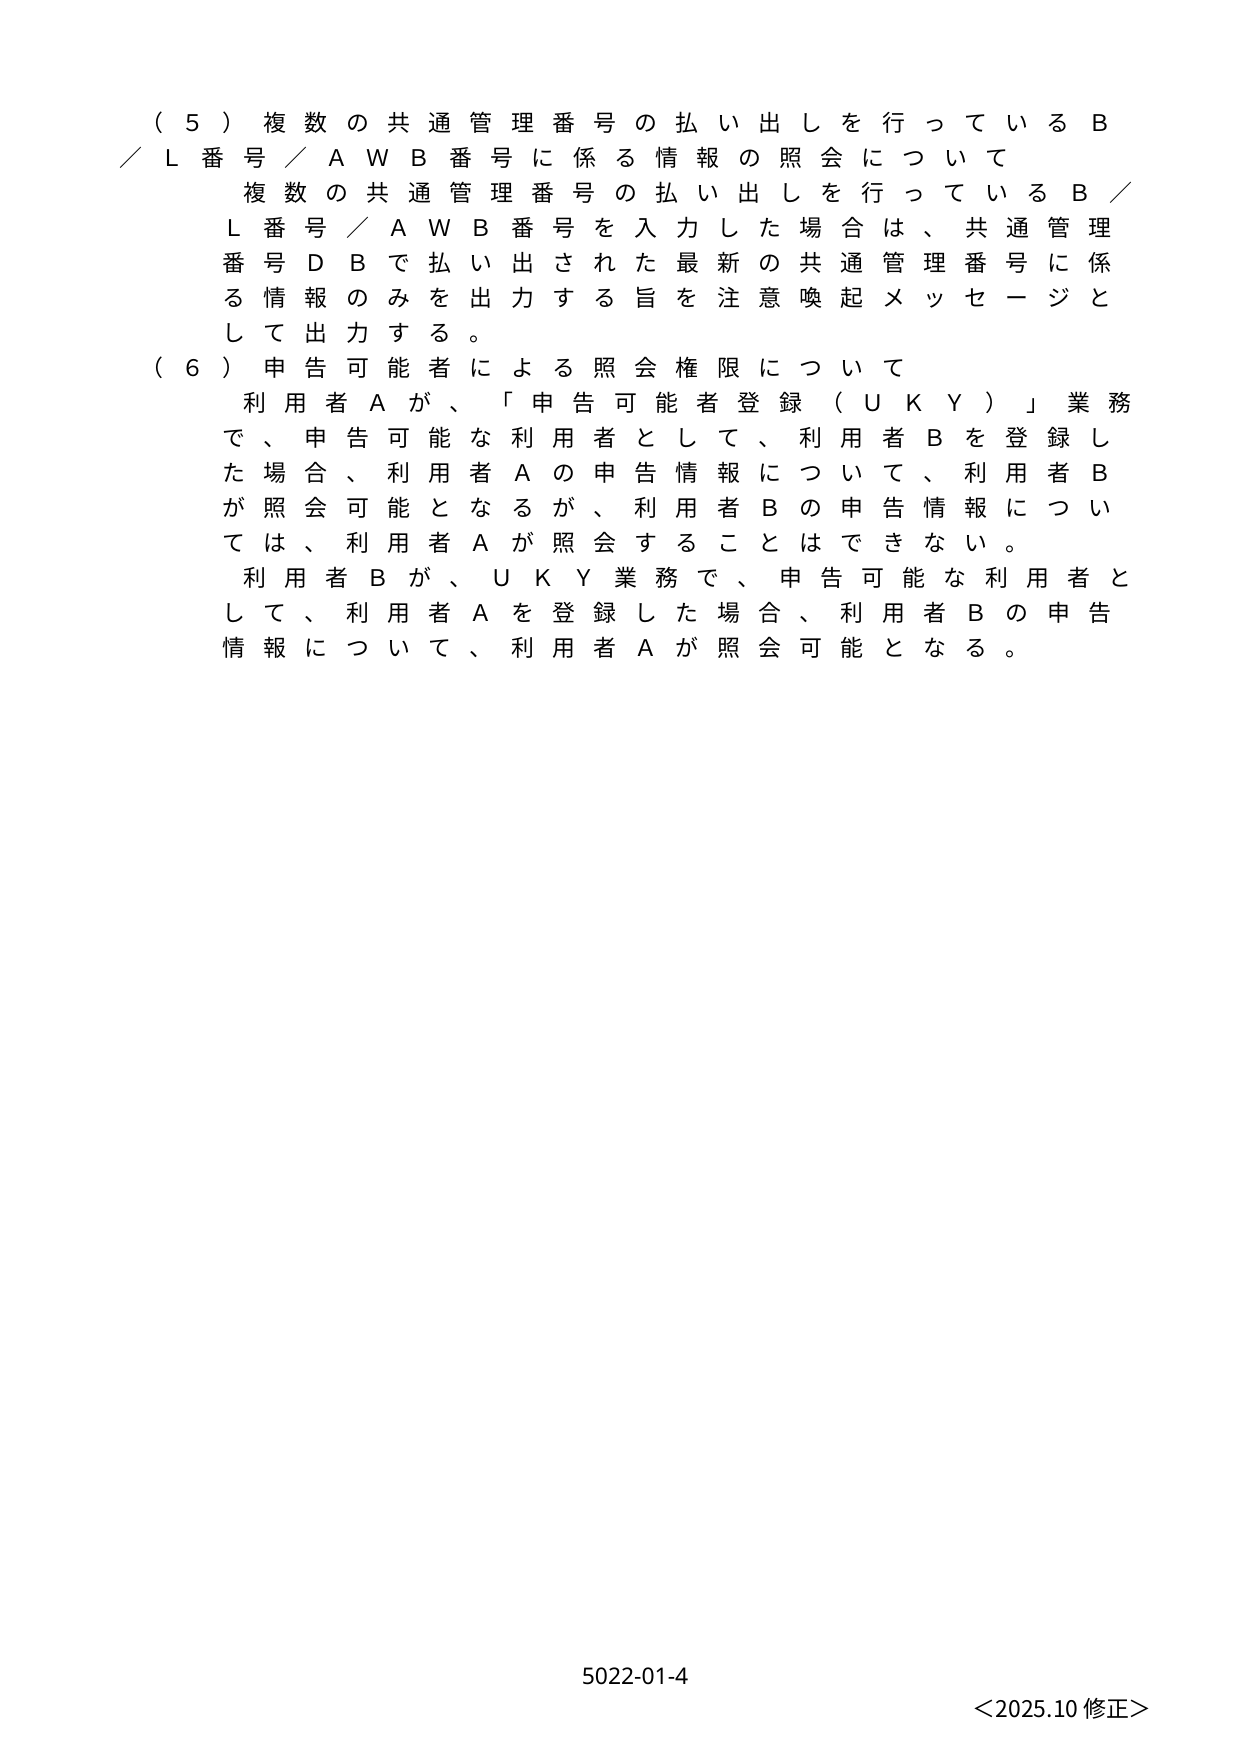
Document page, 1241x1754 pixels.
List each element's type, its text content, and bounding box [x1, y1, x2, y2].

text 複数の共通管理番号の払い出しを行っているＢ／Ｌ番号／ＡＷＢ番号を入力した場合は、共通管理番号ＤＢで払い出された最新の共通管理番号に係る情報のみを出力する旨を注意喚起メッセージとして出力する。 [202, 174, 1150, 349]
text （６）申告可能者による照会権限について [119, 349, 1150, 384]
text （５）複数の共通管理番号の払い出しを行っているＢ／Ｌ番号／ＡＷＢ番号に係る情報の照会について [119, 104, 1150, 174]
text 利用者Ａが、「申告可能者登録（ＵＫＹ）」業務で、申告可能な利用者として、利用者Ｂを登録した場合、利用者Ａの申告情報について、利用者Ｂが照会可能となるが、利用者Ｂの申告情報については、利用者Ａが照会することはできない。 [202, 384, 1150, 559]
text 利用者Ｂが、ＵＫＹ業務で、申告可能な利用者として、利用者Ａを登録した場合、利用者Ｂの申告情報について、利用者Ａが照会可能となる。 [202, 559, 1150, 664]
